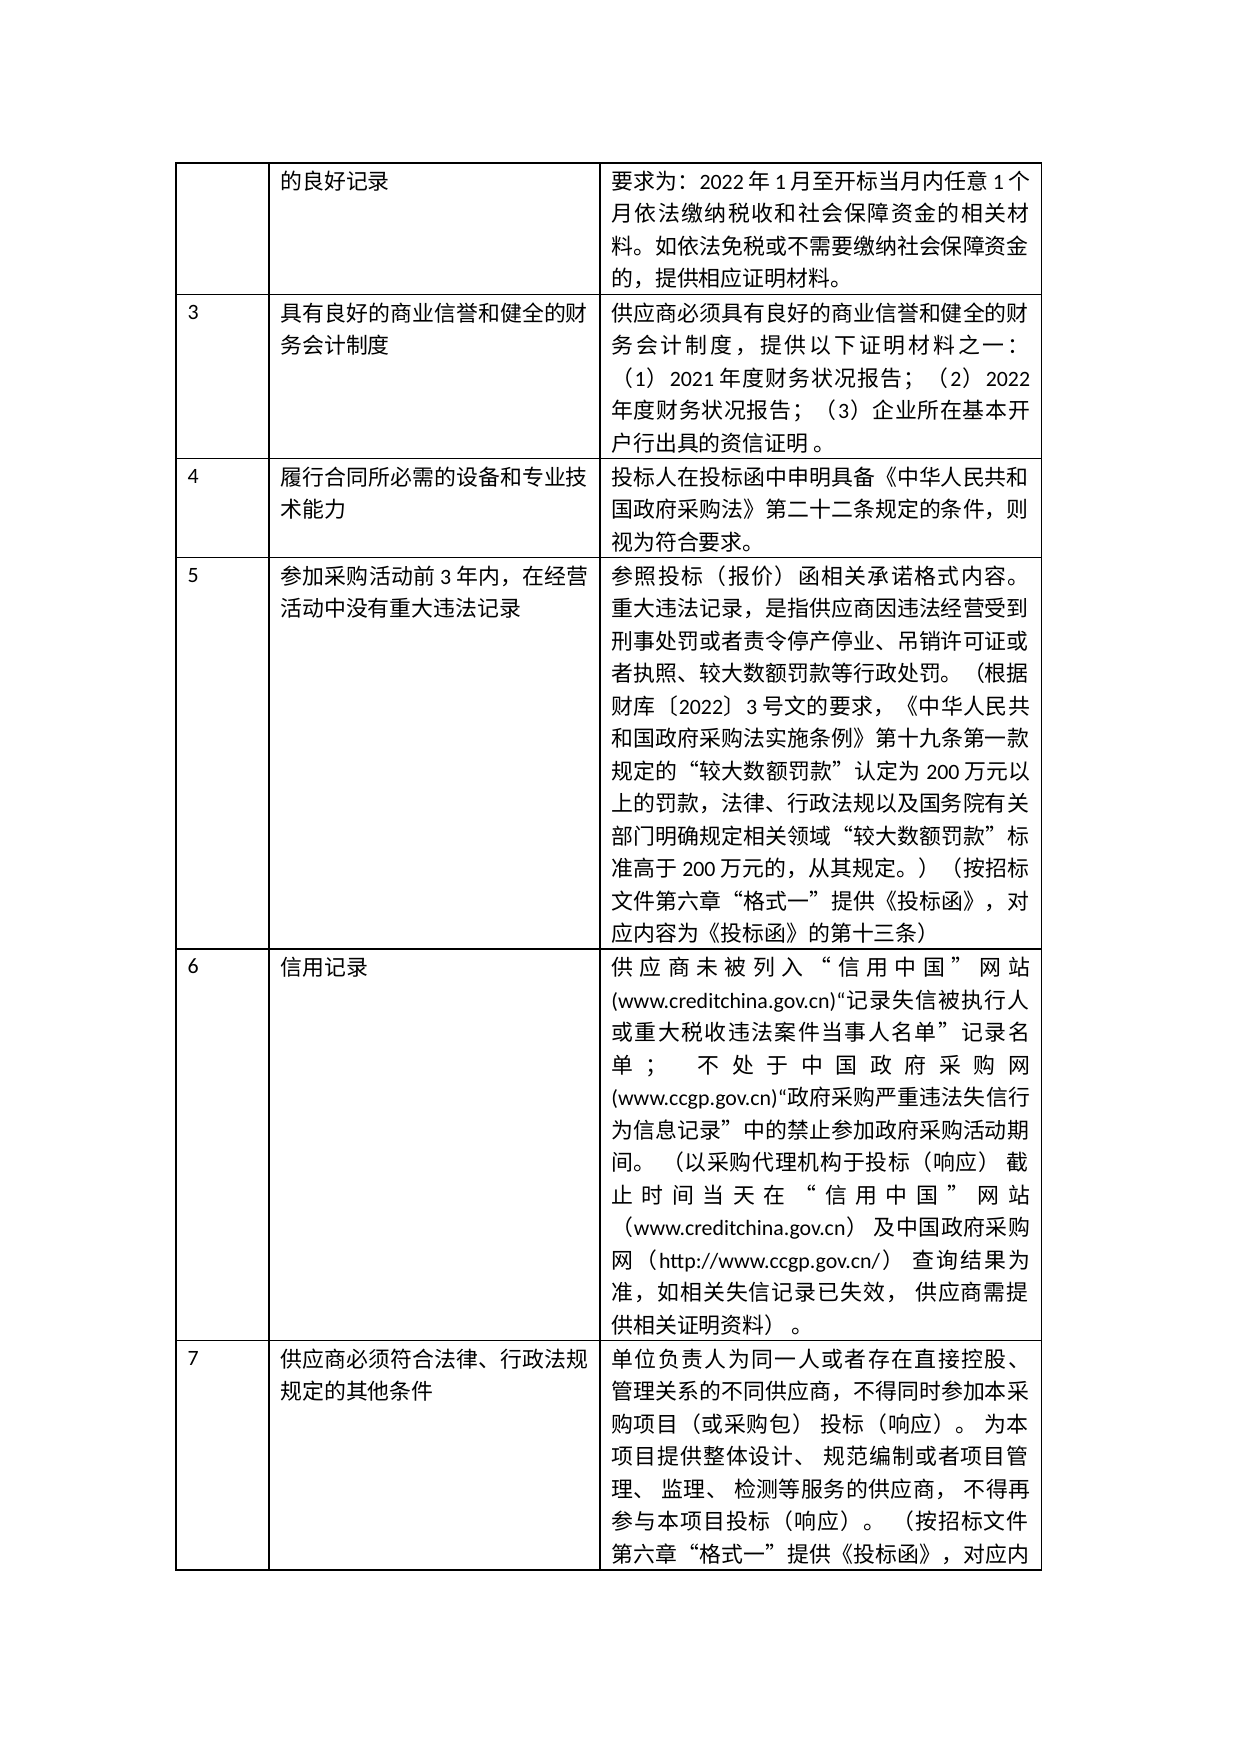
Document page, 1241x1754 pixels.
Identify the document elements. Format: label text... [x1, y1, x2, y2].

table_cell 供应商未被列入“信用中国”网站(www.creditchina.gov.cn)“记录失信被执行人或重大税收违法案件当事人名单”记录名单； 不处于中国政府采购网(www.ccgp.gov.cn)“政府采购严重违法失信行为信息记录”中的禁止参加政府采购活动期间。 （以采购代理机构于投标（响应） 截止时间当天在“信用中国”网站（www.creditchina.gov.cn） 及中国政府采购网（http://www.ccgp.gov.cn/） 查询结果为准，如相关失信记录已失效， 供应商需提供相关证明资料） 。 [601, 950, 1041, 1340]
table_cell 4 [177, 459, 268, 557]
table_cell 3 [177, 295, 268, 458]
table_cell 6 [177, 950, 268, 1340]
table_cell 5 [177, 558, 268, 948]
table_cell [270, 1341, 599, 1569]
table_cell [601, 164, 1041, 293]
table_cell 履行合同所必需的设备和专业技术能力 [270, 459, 599, 557]
table_cell 投标人在投标函中申明具备《中华人民共和国政府采购法》第二十二条规定的条件，则视为符合要求。 [601, 459, 1041, 557]
table_cell 有依法缴纳税收和社会保障资金的良好记录 [270, 164, 599, 293]
table_cell 2 [177, 164, 268, 293]
table_cell 具有良好的商业信誉和健全的财务会计制度 [270, 295, 599, 458]
table_cell 7 [177, 1341, 268, 1569]
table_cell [601, 1341, 1041, 1569]
table_cell 供应商必须具有良好的商业信誉和健全的财务会计制度，提供以下证明材料之一：（1）2021年度财务状况报告；（2）2022年度财务状况报告；（3）企业所在基本开户行出具的资信证明 。 [601, 295, 1041, 458]
table_cell 参照投标（报价）函相关承诺格式内容。 重大违法记录，是指供应商因违法经营受到刑事处罚或者责令停产停业、吊销许可证或者执照、较大数额罚款等行政处罚。（根据财库〔2022〕3号文的要求，《中华人民共和国政府采购法实施条例》第十九条第一款规定的“较大数额罚款”认定为200万元以上的罚款，法律、行政法规以及国务院有关部门明确规定相关领域“较大数额罚款”标准高于200万元的，从其规定。）（按招标文件第六章“格式一”提供《投标函》，对应内容为《投标函》的第十三条） [601, 558, 1041, 948]
table_cell 信用记录 [270, 950, 599, 1340]
table_cell 参加采购活动前3年内，在经营活动中没有重大违法记录 [270, 558, 599, 948]
